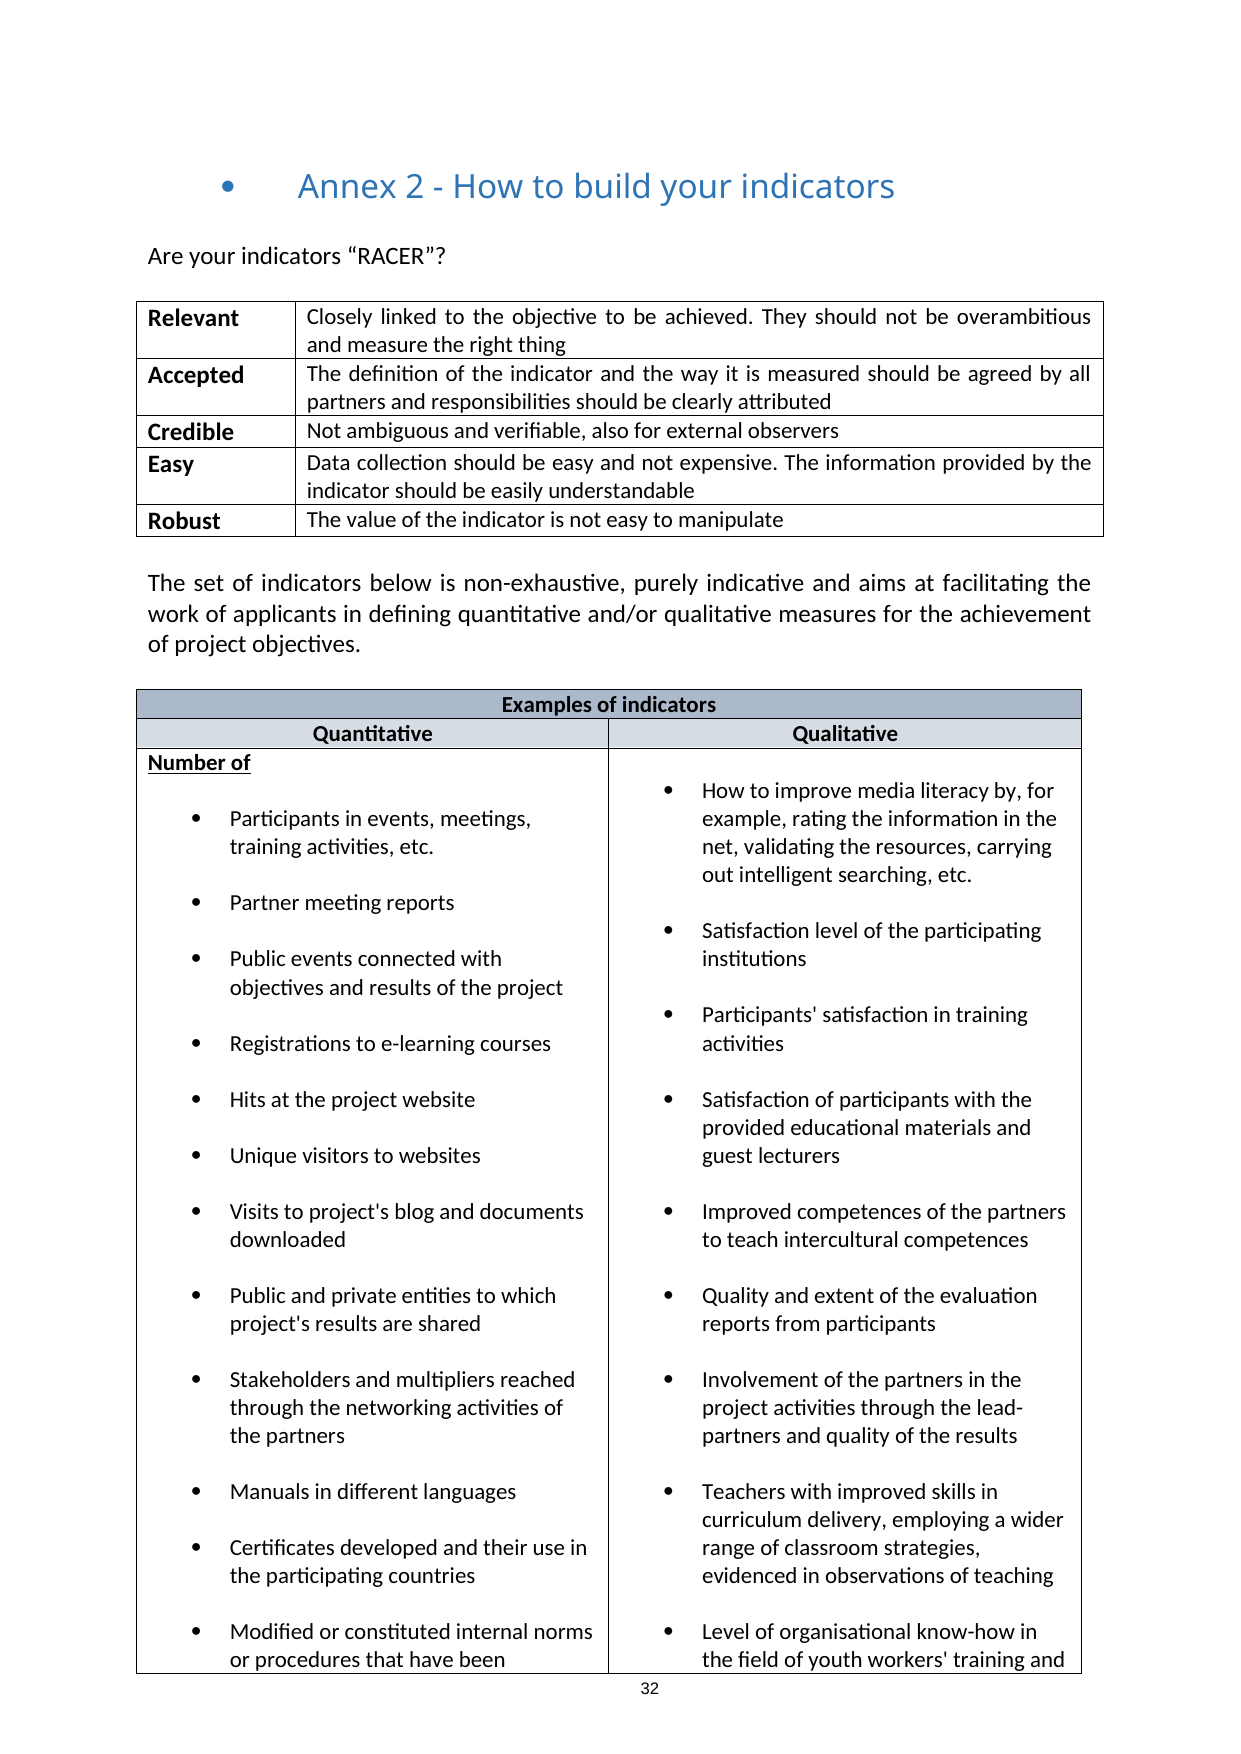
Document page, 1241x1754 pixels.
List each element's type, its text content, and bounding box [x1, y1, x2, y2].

table_header Closely linked to the objective to be achieved. They should not be overambitious and measure the right thing [296, 302, 1103, 358]
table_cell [137, 749, 608, 1673]
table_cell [609, 749, 1081, 1673]
table_header Examples of indicators [137, 690, 1081, 718]
table_cell The definition of the indicator and the way it is measured should be agreed by all partners and responsibilities should be clearly attributed [296, 359, 1103, 415]
table_cell The value of the indicator is not easy to manipulate [296, 505, 1103, 536]
table_cell Credible [137, 416, 295, 447]
text The set of indicators below is non-exhaustive, purely indicative and aims at facilitating the work of applicants in defining quantitative and/or qualitative measures for the achievement of project objectives. [148, 567, 1092, 659]
text Are your indicators “RACER”? [148, 240, 1092, 271]
table_cell Accepted [137, 359, 295, 415]
table_cell Quantitative [137, 719, 608, 747]
table_cell Data collection should be easy and not expensive. The information provided by the indicator should be easily understandable [296, 448, 1103, 504]
table_cell Qualitative [609, 719, 1081, 747]
table_header Relevant [137, 302, 295, 358]
table_cell Easy [137, 448, 295, 504]
list Annex 2 - How to build your indicators [222, 162, 1092, 208]
table_cell Robust [137, 505, 295, 536]
table_cell Not ambiguous and verifiable, also for external observers [296, 416, 1103, 447]
